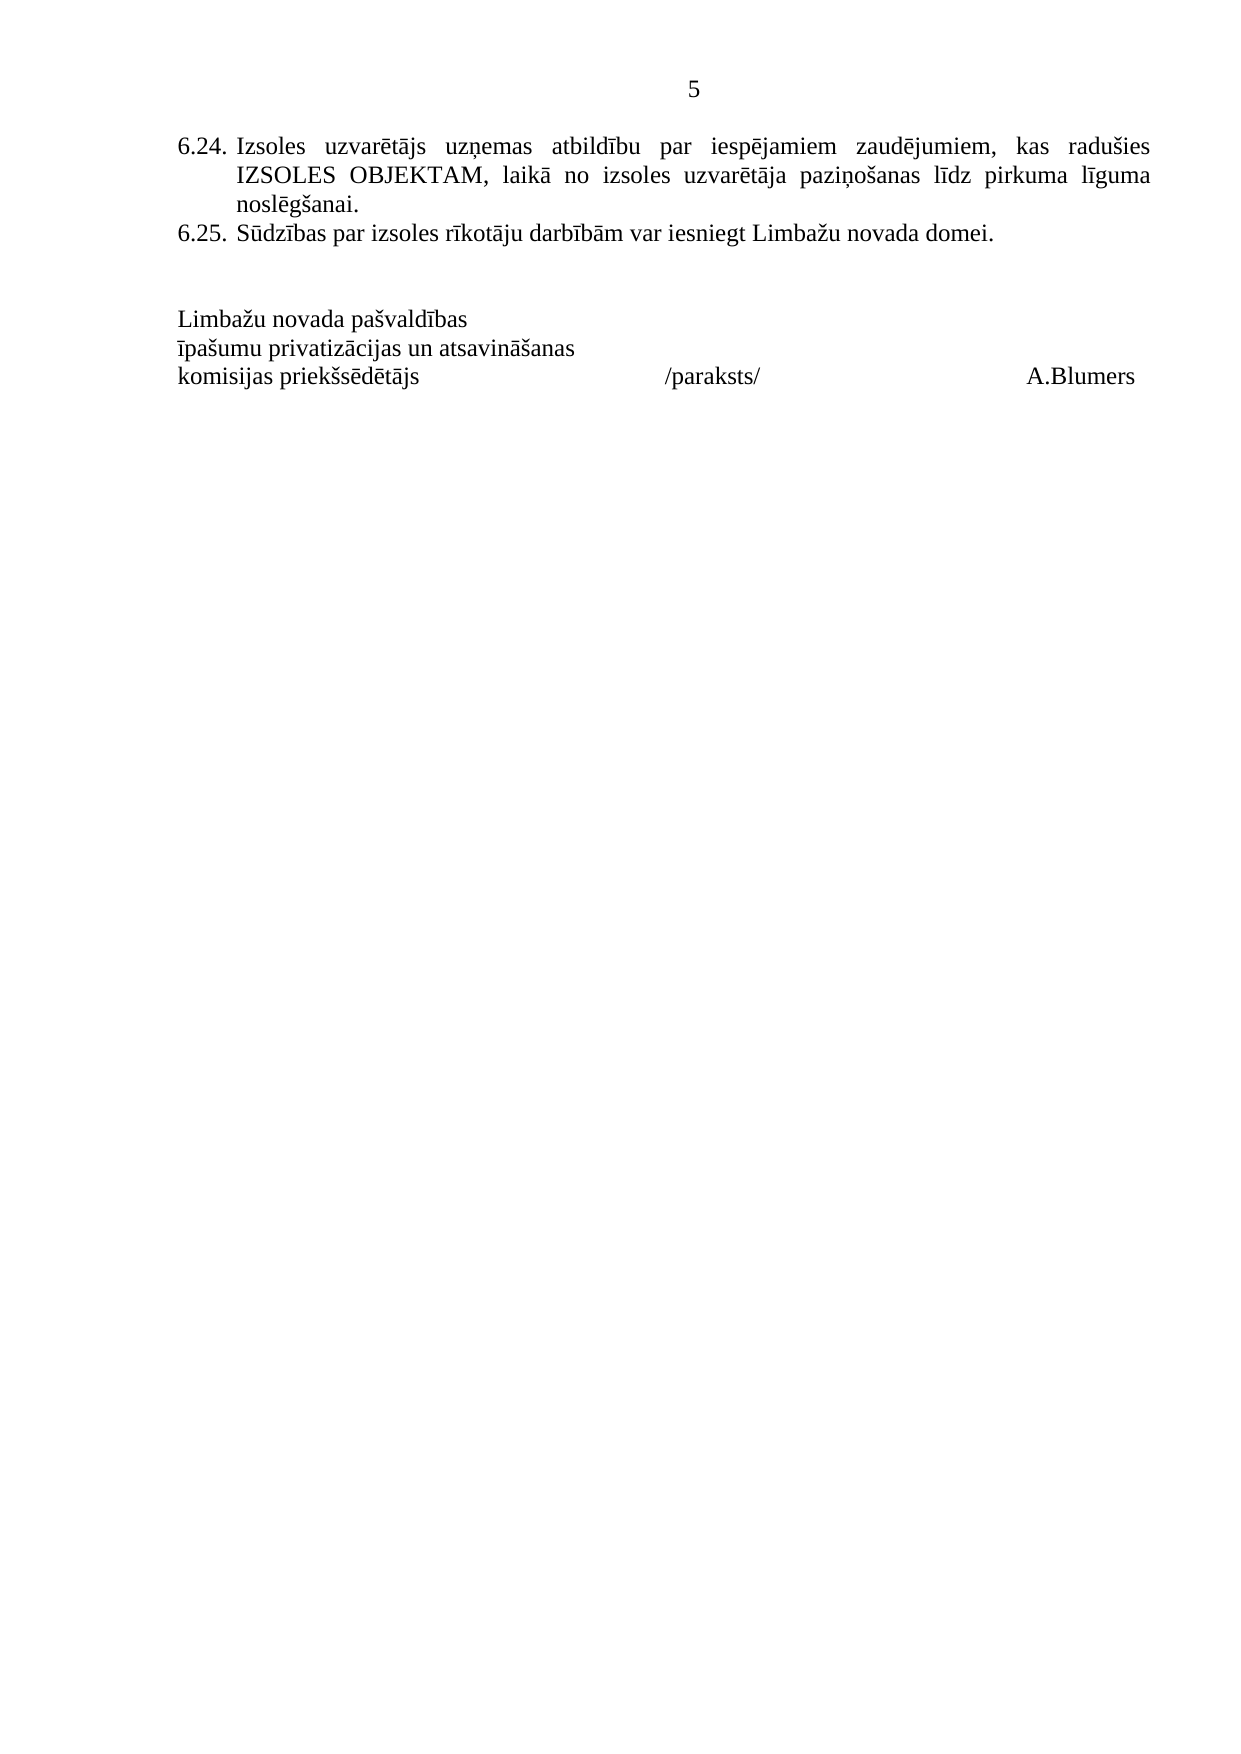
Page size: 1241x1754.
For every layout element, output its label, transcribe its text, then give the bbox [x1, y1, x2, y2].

text Limbažu novada pašvaldības [177, 304, 1152, 333]
text īpašumu privatizācijas un atsavināšanas [177, 333, 1152, 361]
list Sūdzības par izsoles rīkotāju darbībām var iesniegt Limbažu novada domei. [177, 218, 1152, 246]
list Izsoles uzvarētājs uzņemas atbildību par iespējamiem zaudējumiem, kas radušies izsolES objektam, laikā no izsoles uzvarētāja paziņošanas līdz pirkuma līguma noslēgšanai. [177, 131, 1152, 218]
text komisijas priekšsēdētājs /paraksts/ A.Blumers [177, 361, 1152, 390]
